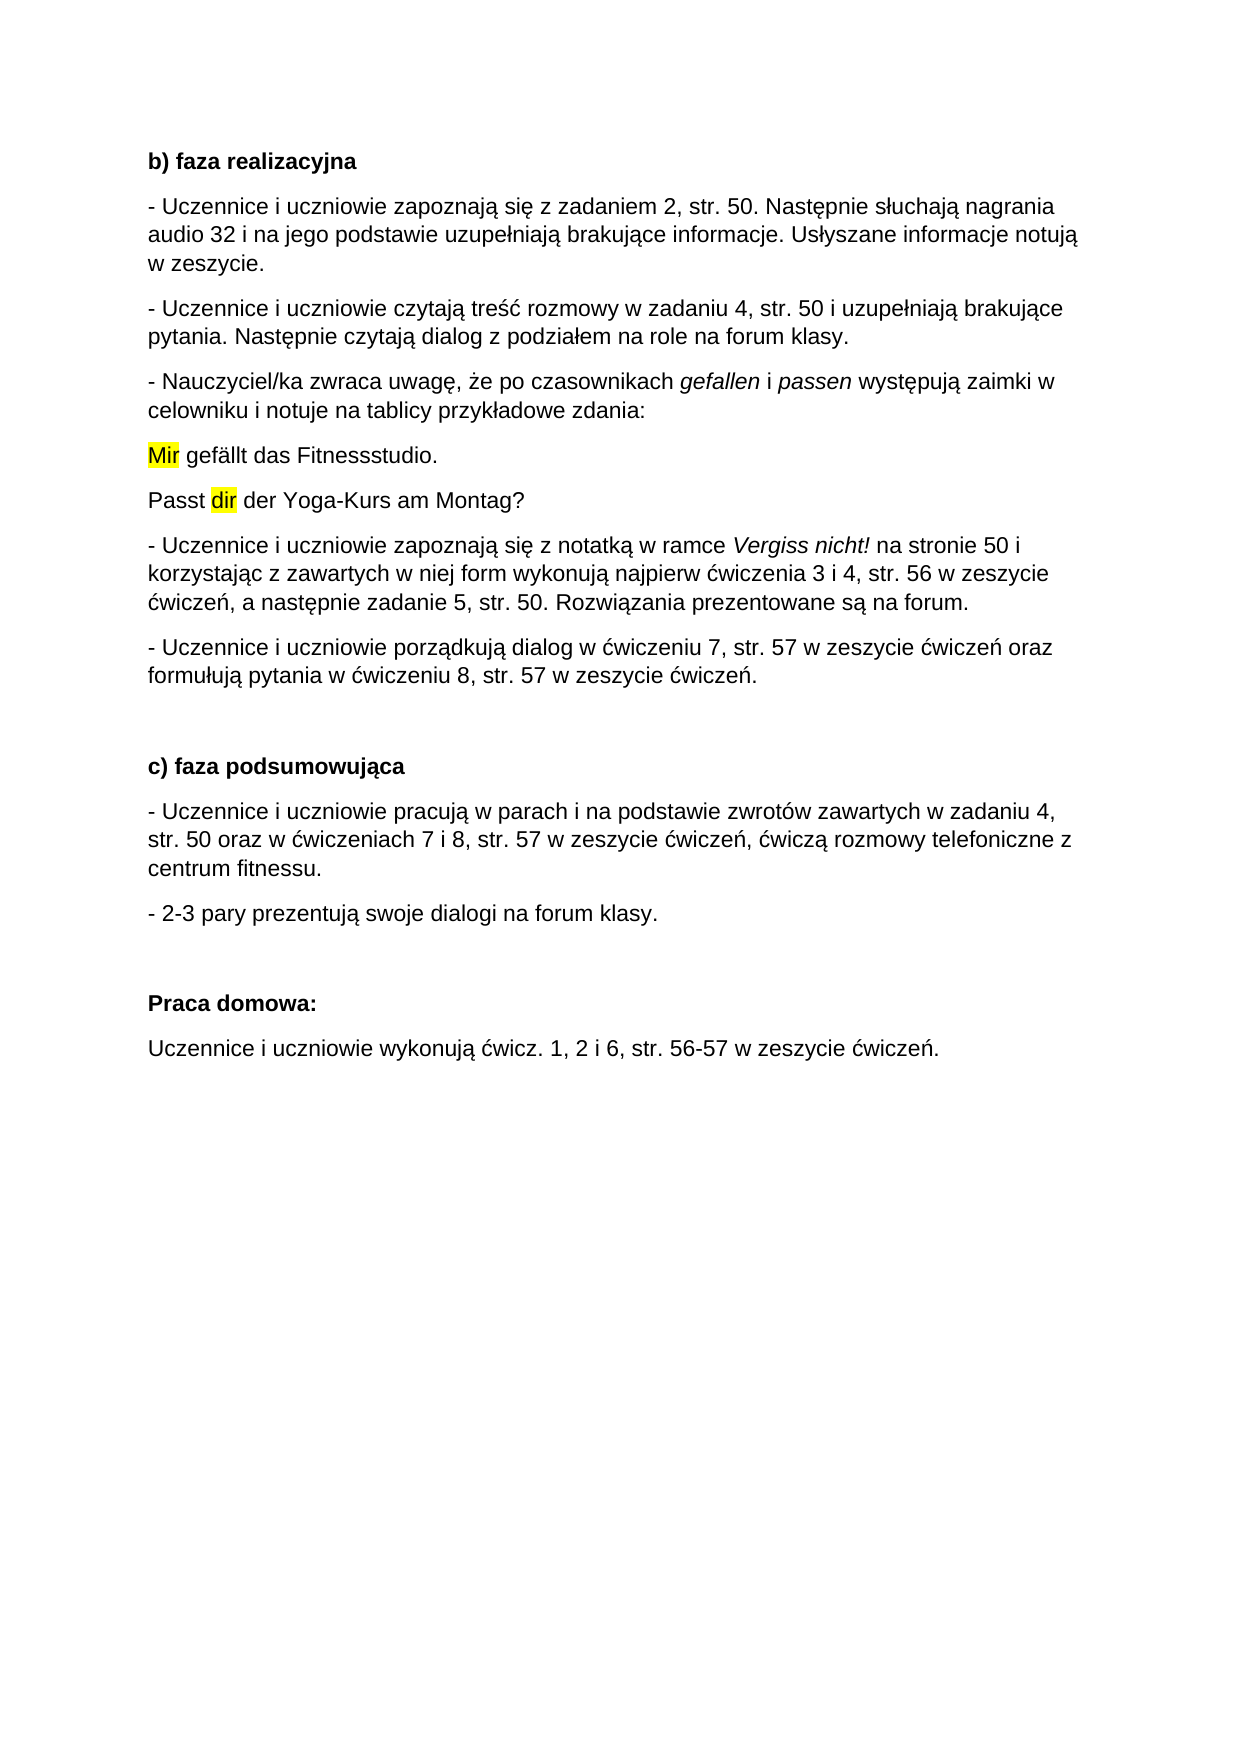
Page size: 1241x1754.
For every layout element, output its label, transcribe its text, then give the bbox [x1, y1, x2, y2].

text - Uczennice i uczniowie porządkują dialog w ćwiczeniu 7, str. 57 w zeszycie ćwiczeń oraz formułują pytania w ćwiczeniu 8, str. 57 w zeszycie ćwiczeń. [148, 634, 1093, 689]
text Praca domowa: [148, 990, 1093, 1016]
text - 2-3 pary prezentują swoje dialogi na forum klasy. [148, 900, 1093, 926]
text - Uczennice i uczniowie czytają treść rozmowy w zadaniu 4, str. 50 i uzupełniają brakujące pytania. Następnie czytają dialog z podziałem na role na forum klasy. [148, 295, 1093, 349]
text b) faza realizacyjna [148, 148, 1093, 174]
text Mir gefällt das Fitnessstudio. [179, 442, 1093, 468]
text - Uczennice i uczniowie zapoznają się z zadaniem 2, str. 50. Następnie słuchają nagrania audio 32 i na jego podstawie uzupełniają brakujące informacje. Usłyszane informacje notują w zeszycie. [148, 193, 1093, 276]
text - Nauczyciel/ka zwraca uwagę, że po czasownikach gefallen i passen występują zaimki w celowniku i notuje na tablicy przykładowe zdania: [148, 368, 1093, 423]
text Uczennice i uczniowie wykonują ćwicz. 1, 2 i 6, str. 56-57 w zeszycie ćwiczeń. [148, 1035, 1093, 1061]
text Passt dir der Yoga-Kurs am Montag? [237, 487, 1093, 513]
text - Uczennice i uczniowie pracują w parach i na podstawie zwrotów zawartych w zadaniu 4, str. 50 oraz w ćwiczeniach 7 i 8, str. 57 w zeszycie ćwiczeń, ćwiczą rozmowy telefoniczne z centrum fitnessu. [148, 798, 1093, 881]
text c) faza podsumowująca [148, 753, 1093, 779]
text - Uczennice i uczniowie zapoznają się z notatką w ramce Vergiss nicht! na stronie 50 i korzystając z zawartych w niej form wykonują najpierw ćwiczenia 3 i 4, str. 56 w zeszycie ćwiczeń, a następnie zadanie 5, str. 50. Rozwiązania prezentowane są na forum. [148, 532, 1093, 615]
